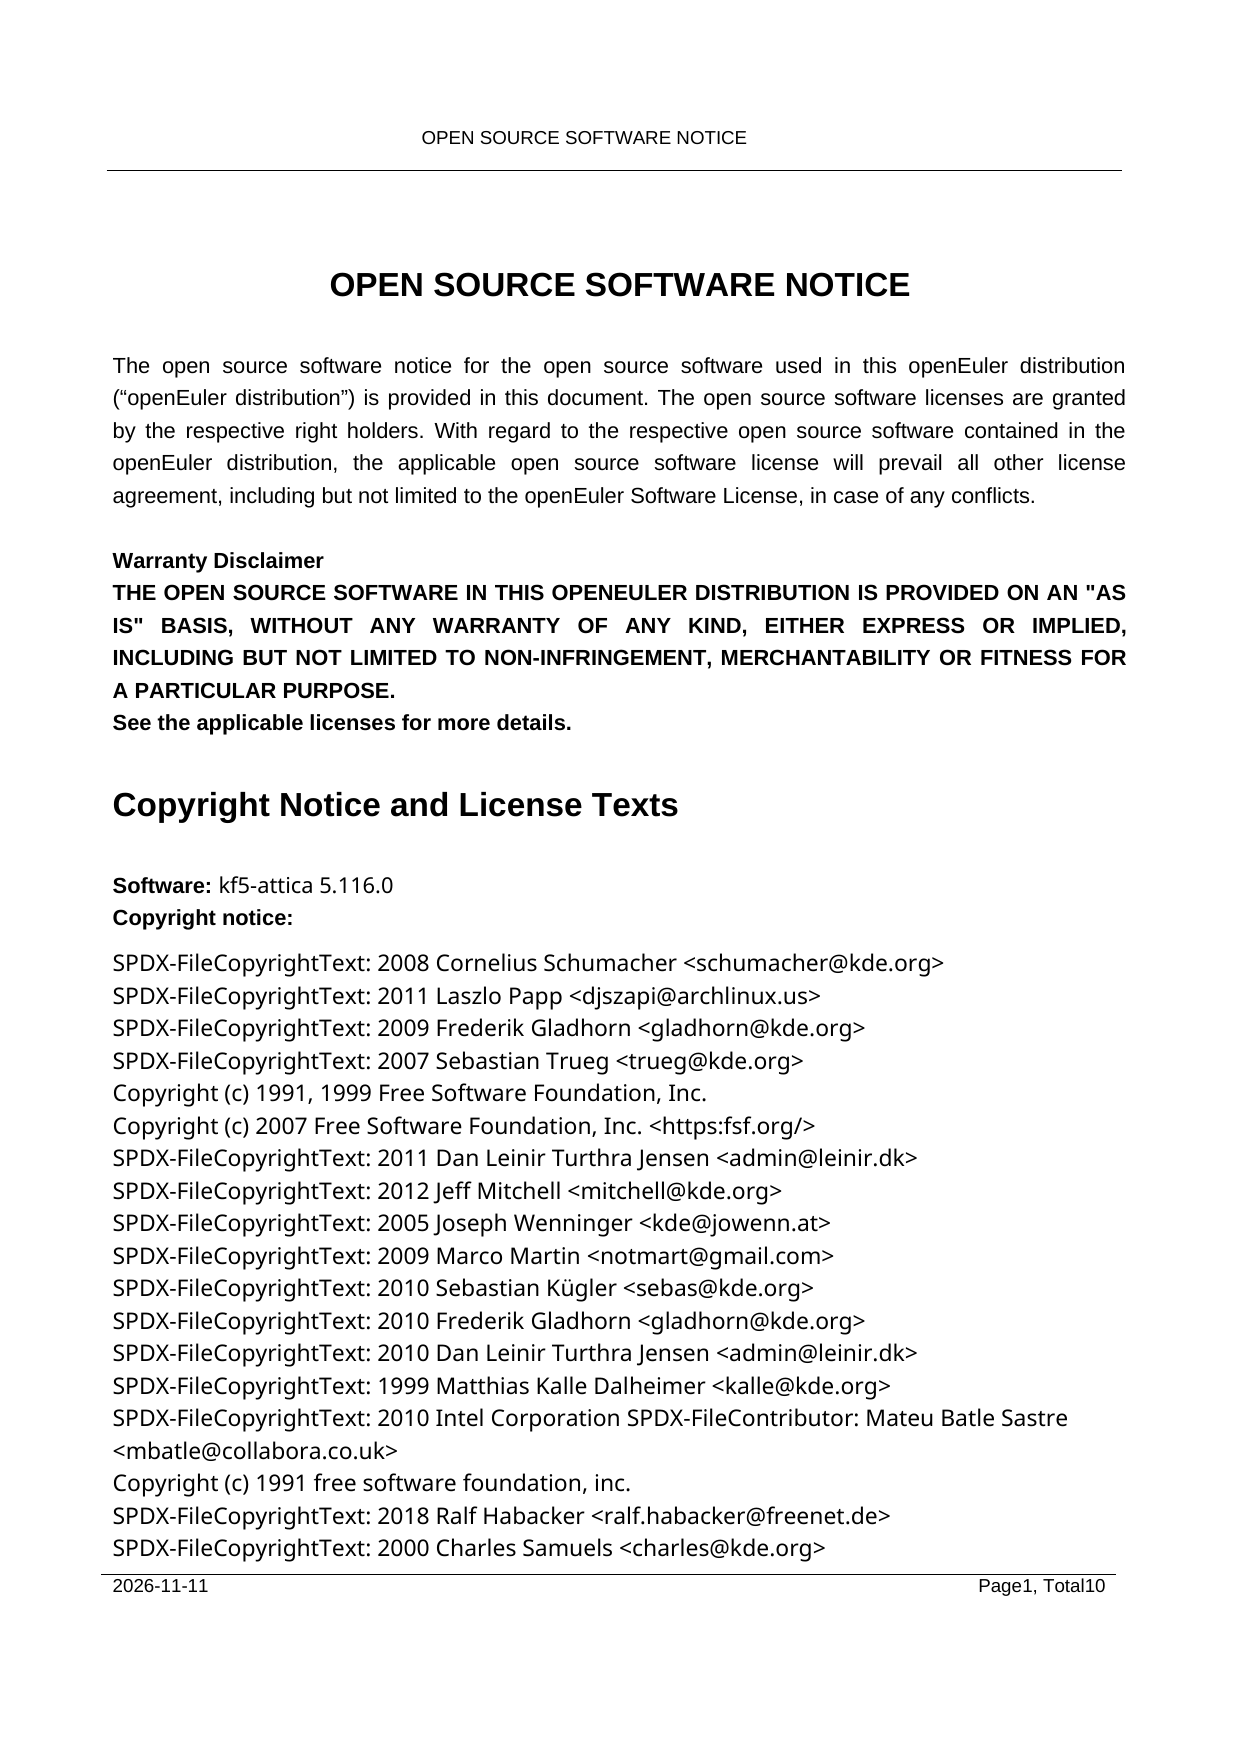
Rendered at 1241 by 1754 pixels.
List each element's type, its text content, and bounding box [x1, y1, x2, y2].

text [112, 947, 1128, 1564]
text Copyright notice: [112, 901, 1128, 934]
text Copyright Notice and License Texts [112, 771, 1128, 836]
text OPEN SOURCE SOFTWARE NOTICE [112, 251, 1128, 316]
title Software: kf5-attica 5.116.0 [112, 869, 1128, 901]
text The open source software notice for the open source software used in this openEuler distribution (“openEuler distribution”) is provided in this document. The open source software licenses are granted by the respective right holders. With regard to the respective open source software contained in the openEuler distribution, the applicable open source software license will prevail all other license agreement, including but not limited to the openEuler Software License, in case of any conflicts. [112, 349, 1128, 511]
text Warranty Disclaimer [112, 544, 1128, 576]
text THE OPEN SOURCE SOFTWARE IN THIS OPENEULER DISTRIBUTION IS PROVIDED ON AN "AS IS" BASIS, WITHOUT ANY WARRANTY OF ANY KIND, EITHER EXPRESS OR IMPLIED, INCLUDING BUT NOT LIMITED TO NON-INFRINGEMENT, MERCHANTABILITY OR FITNESS FOR A PARTICULAR PURPOSE. See the applicable licenses for more details. [112, 576, 1128, 739]
